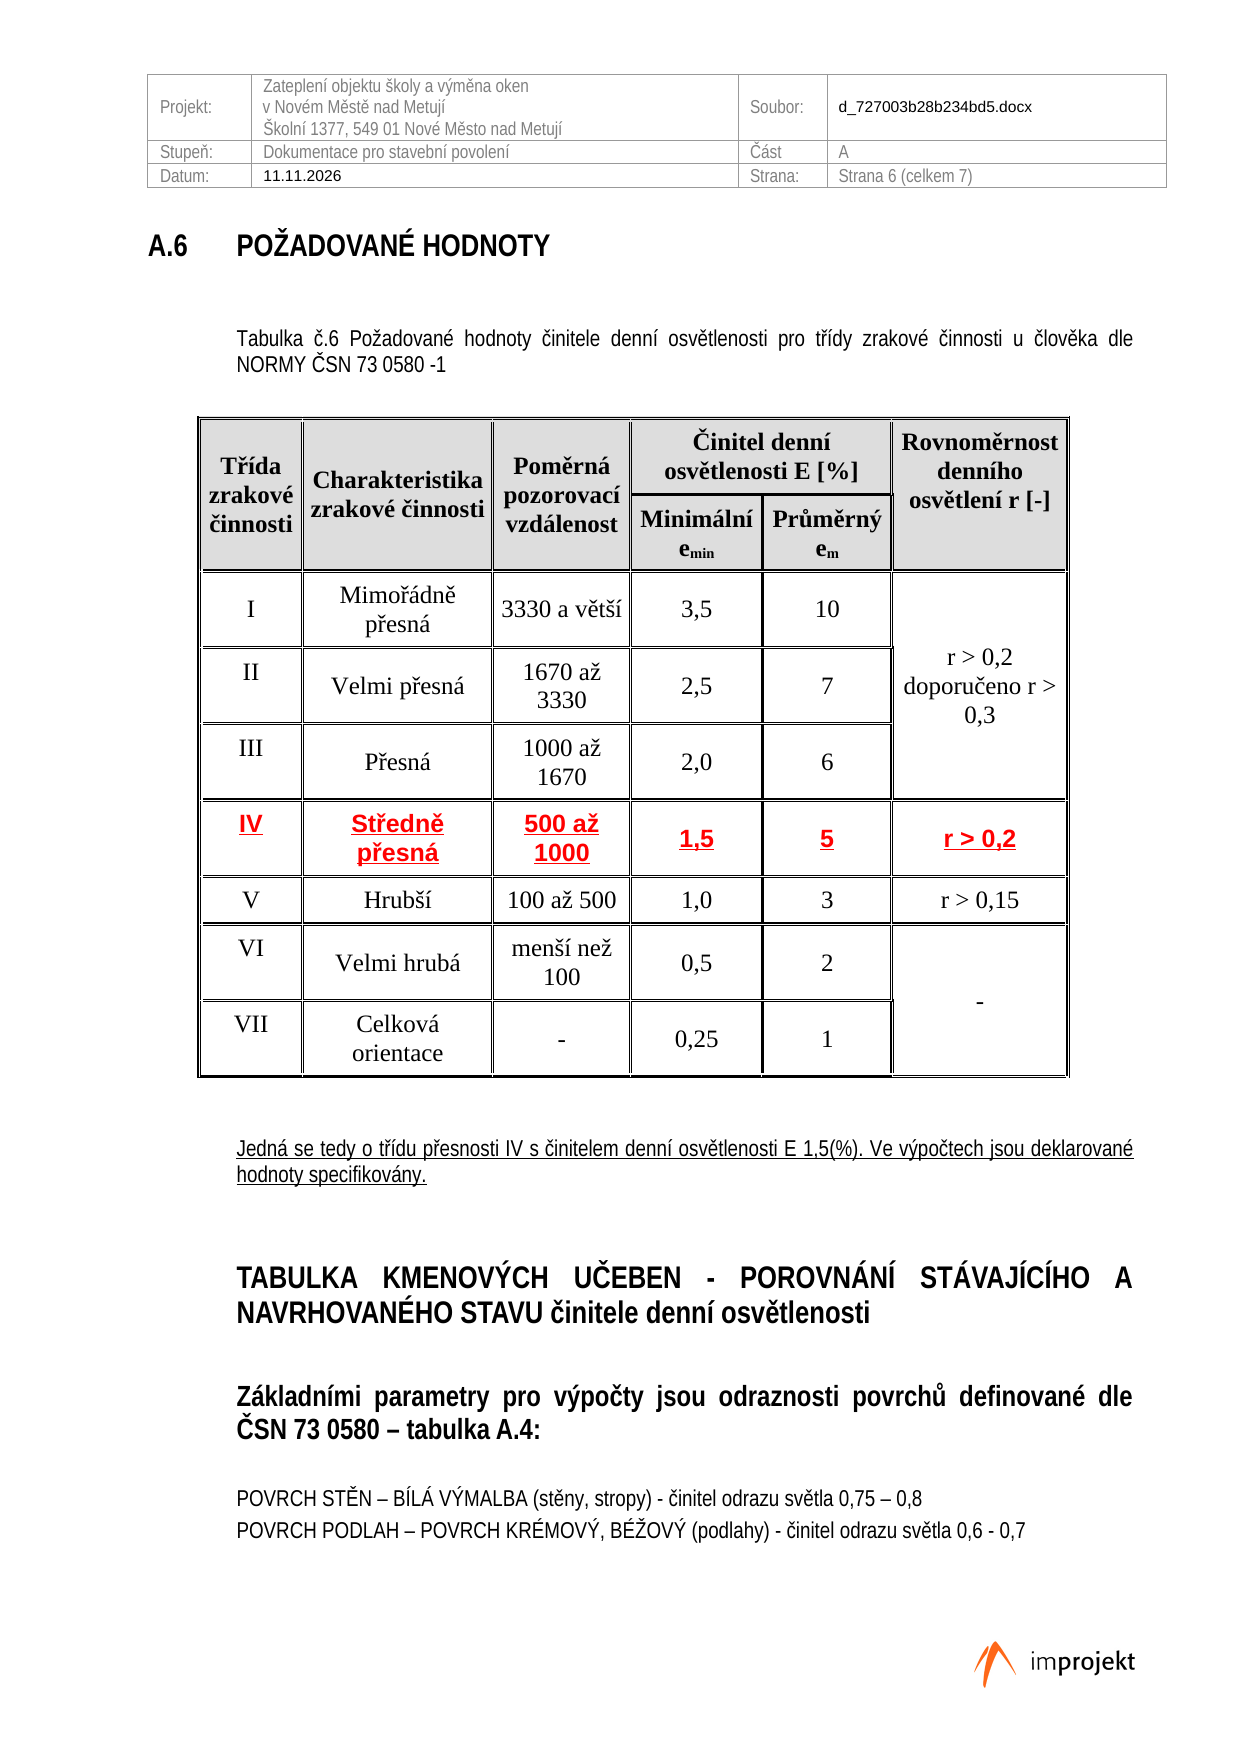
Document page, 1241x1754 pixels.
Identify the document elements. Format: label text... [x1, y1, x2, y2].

table_cell - [493, 1002, 631, 1075]
table_header Rovnoměrnost denního osvětlení r [-] [892, 420, 1066, 569]
table_cell 1000 až 1670 [494, 725, 629, 798]
table_cell 1 [762, 1002, 892, 1075]
table_cell 1,5 [632, 802, 761, 874]
text TABULKA KMENOVÝCH UČEBEN - POROVNÁNÍ STÁVAJÍCÍHO A NAVRHOVANÉHO STAVU činitele denní osvětlenosti [236, 1259, 1134, 1331]
table_cell 3,5 [632, 573, 761, 646]
table_header Charakteristika zrakové činnosti [303, 420, 493, 569]
table_cell Velmi přesná [304, 649, 491, 722]
table_cell IV [201, 798, 301, 874]
table_cell Průměrný em [764, 496, 890, 569]
table_cell II [199, 646, 302, 722]
table_cell menší než 100 [494, 926, 629, 998]
table_cell 500 až 1000 [494, 802, 629, 874]
table_cell 10 [764, 573, 890, 646]
table_cell 7 [764, 649, 890, 722]
table_cell Minimální emin [632, 496, 761, 569]
table_cell - [892, 922, 1067, 1075]
table_cell r > 0,15 [893, 875, 1067, 922]
table_cell VII [201, 999, 302, 1075]
table_cell Velmi hrubá [304, 926, 491, 998]
table_cell 6 [764, 725, 890, 798]
table_cell 0,25 [631, 1002, 762, 1075]
text POVRCH PODLAH – POVRCH KRÉMOVÝ, BÉŽOVÝ (podlahy) - činitel odrazu světla 0,6 - 0,7 [236, 1517, 1134, 1543]
table_cell VI [201, 922, 301, 998]
table_cell V [201, 875, 301, 922]
table_cell r > 0,2 [892, 798, 1067, 874]
table_header Činitel denní osvětlenosti E [%] [631, 420, 892, 493]
table_cell Mimořádně přesná [304, 573, 491, 646]
text Základními parametry pro výpočty jsou odraznosti povrchů definované dle ČSN 73 0580 – tabulka A.4: [236, 1379, 1134, 1446]
table_cell 2,5 [632, 649, 761, 722]
table_cell Celková orientace [303, 1002, 493, 1075]
text Jedná se tedy o třídu přesnosti IV s činitelem denní osvětlenosti E 1,5(%). Ve výpočtech jsou deklarované hodnoty specifikovány. [236, 1159, 1134, 1187]
table_cell 3 [764, 878, 890, 922]
table_cell r > 0,2 doporučeno r > 0,3 [892, 569, 1067, 798]
table_cell 2,0 [632, 725, 761, 798]
table_header Poměrná pozorovací vzdálenost [493, 420, 631, 569]
table_cell 1670 až 3330 [494, 649, 629, 722]
table_cell 1,0 [632, 878, 761, 922]
table_cell 0,5 [632, 926, 761, 998]
text POVRCH STĚN – BÍLÁ VÝMALBA (stěny, stropy) - činitel odrazu světla 0,75 – 0,8 [236, 1484, 1134, 1511]
table_cell 2 [764, 926, 890, 998]
text Jedná se tedy o třídu přesnosti IV s činitelem denní osvětlenosti E 1,5(%). Ve výpočtech jsou deklarované hodnoty specifikovány. [236, 1135, 1134, 1158]
table_cell 5 [764, 802, 890, 874]
table_cell Středně přesná [304, 802, 491, 874]
picture [972, 1639, 1137, 1689]
table_cell III [199, 722, 302, 798]
table_header Třída zrakové činnosti [201, 420, 302, 569]
table_cell 100 až 500 [494, 878, 629, 922]
table_cell Hrubší [304, 878, 491, 922]
table_cell Přesná [304, 725, 491, 798]
subtitle POŽADOVANÉ HODNOTY [148, 227, 1134, 263]
table_cell 3330 a větší [494, 573, 629, 646]
table_cell I [201, 569, 301, 646]
text Tabulka č.6 Požadované hodnoty činitele denní osvětlenosti pro třídy zrakové činnosti u člověka dle NORMY ČSN 73 0580 -1 [236, 325, 1134, 378]
